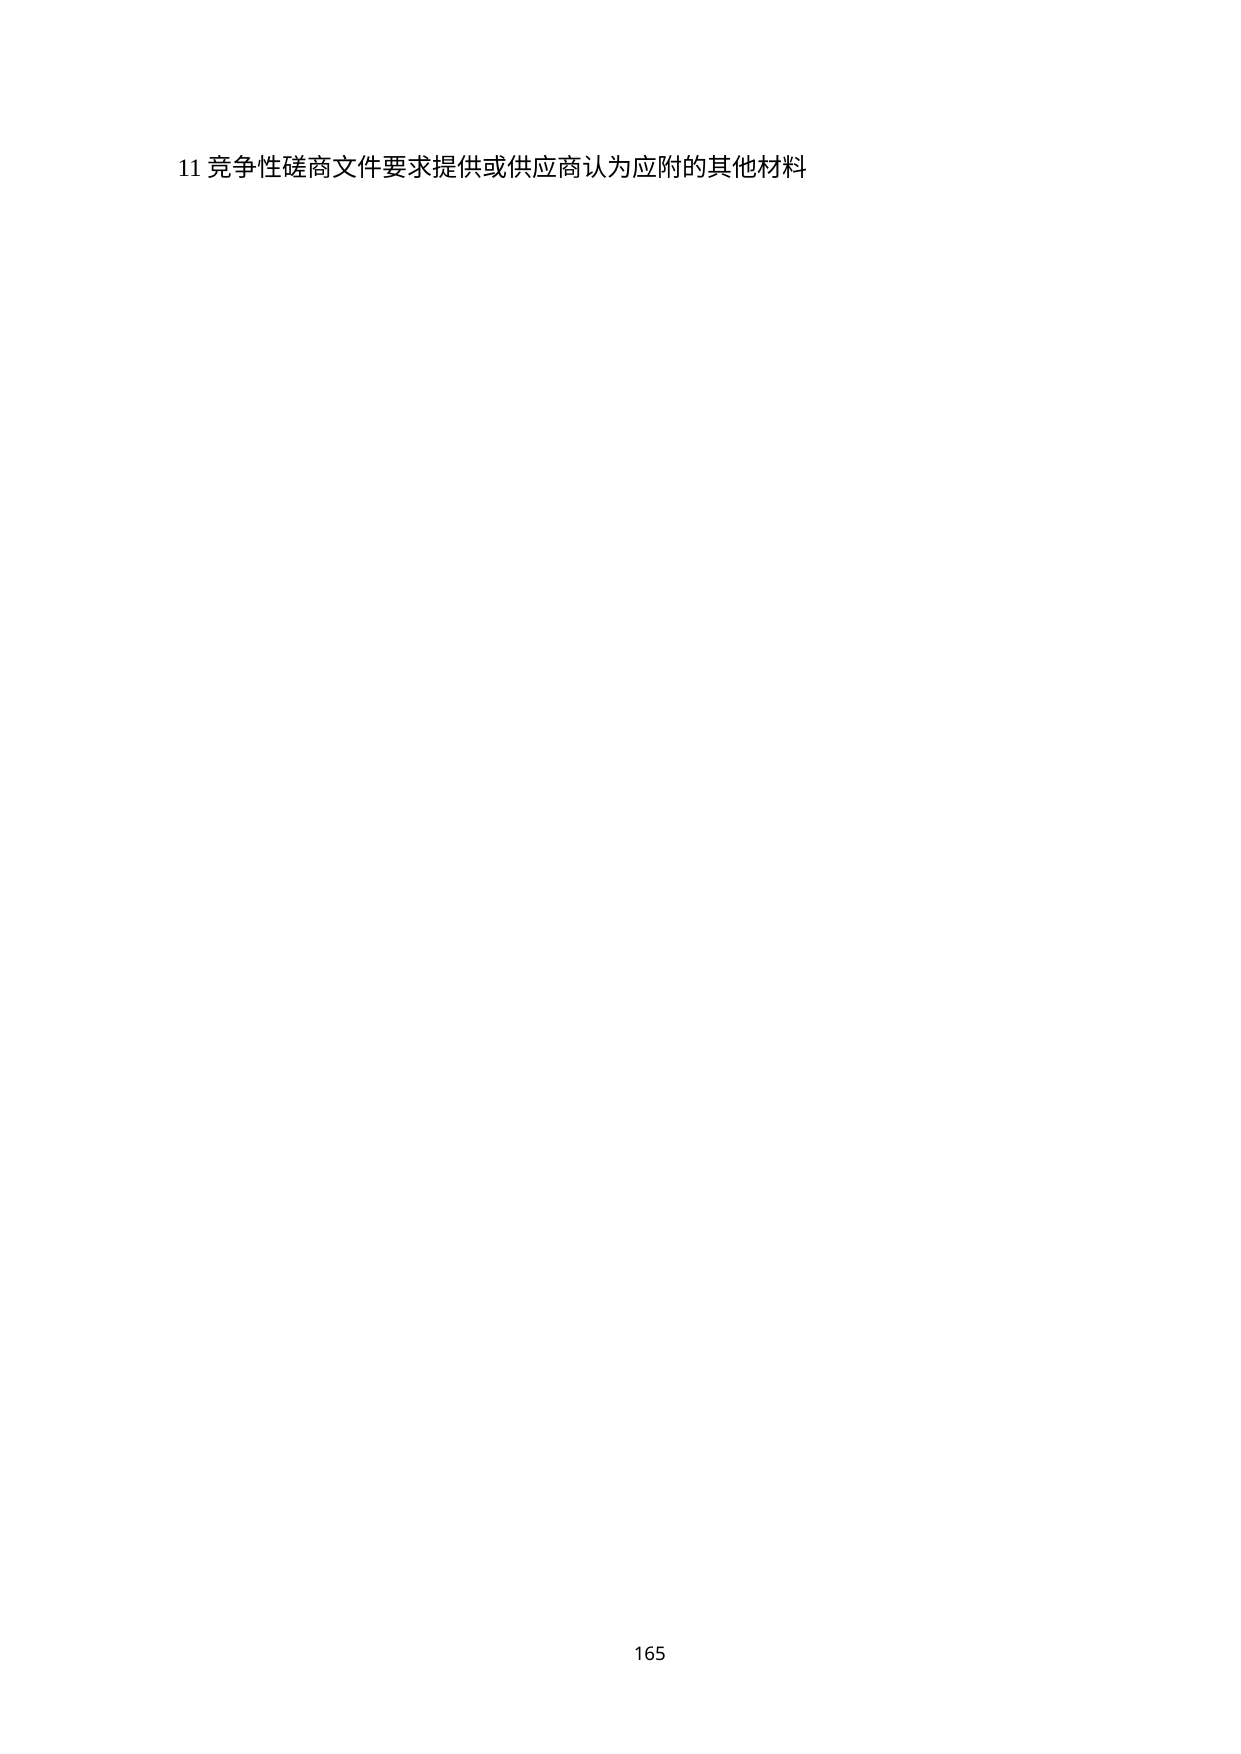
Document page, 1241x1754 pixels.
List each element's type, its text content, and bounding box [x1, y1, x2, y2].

text 11 竞争性磋商文件要求提供或供应商认为应附的其他材料 [177, 148, 1122, 184]
